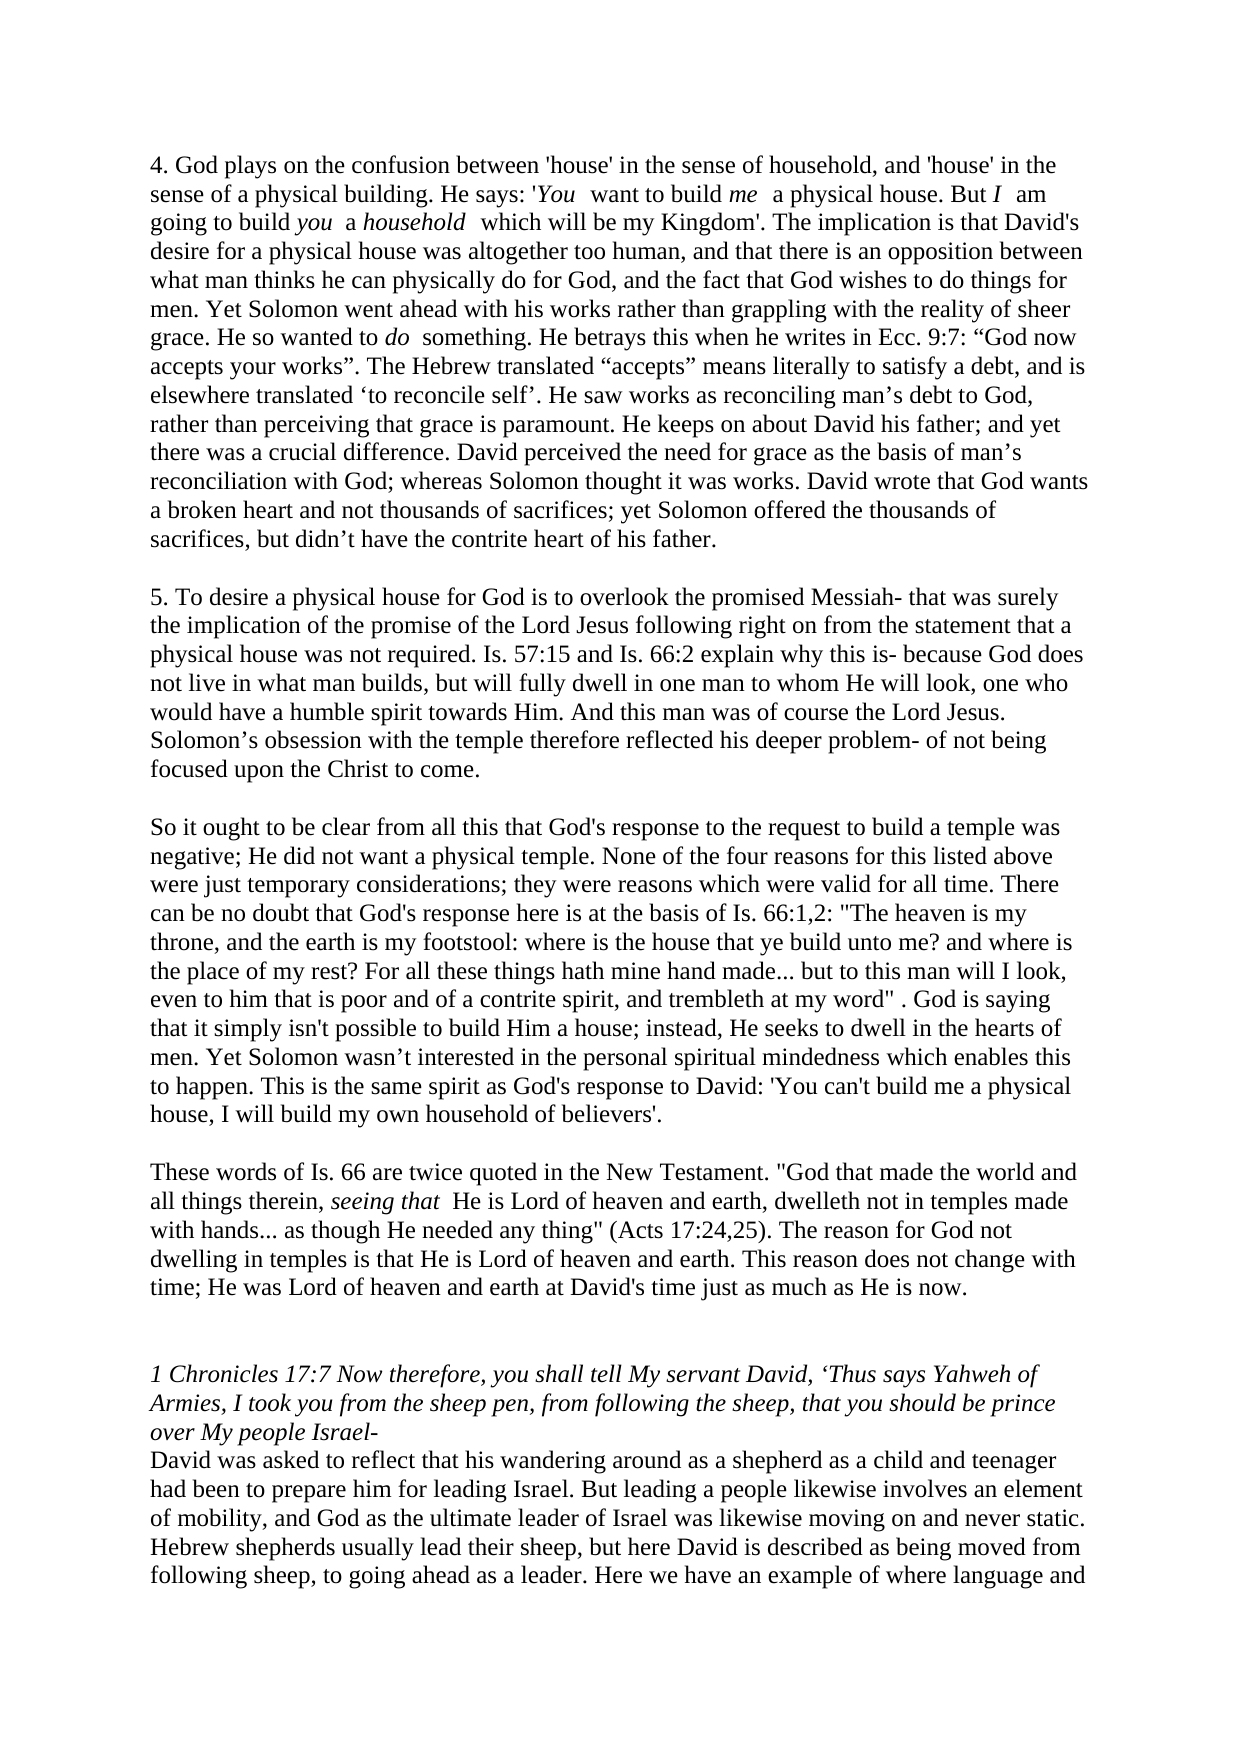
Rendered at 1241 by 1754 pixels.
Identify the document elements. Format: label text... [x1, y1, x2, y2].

text 4. God plays on the confusion between 'house' in the sense of household, and 'house' in the sense of a physical building. He says: 'You want to build me a physical house. But I am going to build you a household which will be my Kingdom'. The implication is that David's desire for a physical house was altogether too human, and that there is an opposition between what man thinks he can physically do for God, and the fact that God wishes to do things for men. Yet Solomon went ahead with his works rather than grappling with the reality of sheer grace. He so wanted to do something. He betrays this when he writes in Ecc. 9:7: “God now accepts your works”. The Hebrew translated “accepts” means literally to satisfy a debt, and is elsewhere translated ‘to reconcile self’. He saw works as reconciling man’s debt to God, rather than perceiving that grace is paramount. He keeps on about David his father; and yet there was a crucial difference. David perceived the need for grace as the basis of man’s reconciliation with God; whereas Solomon thought it was works. David wrote that God wants a broken heart and not thousands of sacrifices; yet Solomon offered the thousands of sacrifices, but didn’t have the contrite heart of his father. [150, 150, 1090, 552]
text These words of Is. 66 are twice quoted in the New Testament. "God that made the world and all things therein, seeing that He is Lord of heaven and earth, dwelleth not in temples made with hands... as though He needed any thing" (Acts 17:24,25). The reason for God not dwelling in temples is that He is Lord of heaven and earth. This reason does not change with time; He was Lord of heaven and earth at David's time just as much as He is now. [150, 1157, 1090, 1301]
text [150, 1330, 1090, 1589]
text 5. To desire a physical house for God is to overlook the promised Messiah- that was surely the implication of the promise of the Lord Jesus following right on from the statement that a physical house was not required. Is. 57:15 and Is. 66:2 explain why this is- because God does not live in what man builds, but will fully dwell in one man to whom He will look, one who would have a humble spirit towards Him. And this man was of course the Lord Jesus. Solomon’s obsession with the temple therefore reflected his deeper problem- of not being focused upon the Christ to come. [150, 582, 1090, 783]
text So it ought to be clear from all this that God's response to the request to build a temple was negative; He did not want a physical temple. None of the four reasons for this listed above were just temporary considerations; they were reasons which were valid for all time. There can be no doubt that God's response here is at the basis of Is. 66:1,2: "The heaven is my throne, and the earth is my footstool: where is the house that ye build unto me? and where is the place of my rest? For all these things hath mine hand made... but to this man will I look, even to him that is poor and of a contrite spirit, and trembleth at my word" . God is saying that it simply isn't possible to build Him a house; instead, He seeks to dwell in the hearts of men. Yet Solomon wasn’t interested in the personal spiritual mindedness which enables this to happen. This is the same spirit as God's response to David: 'You can't build me a physical house, I will build my own household of believers'. [150, 812, 1090, 1128]
